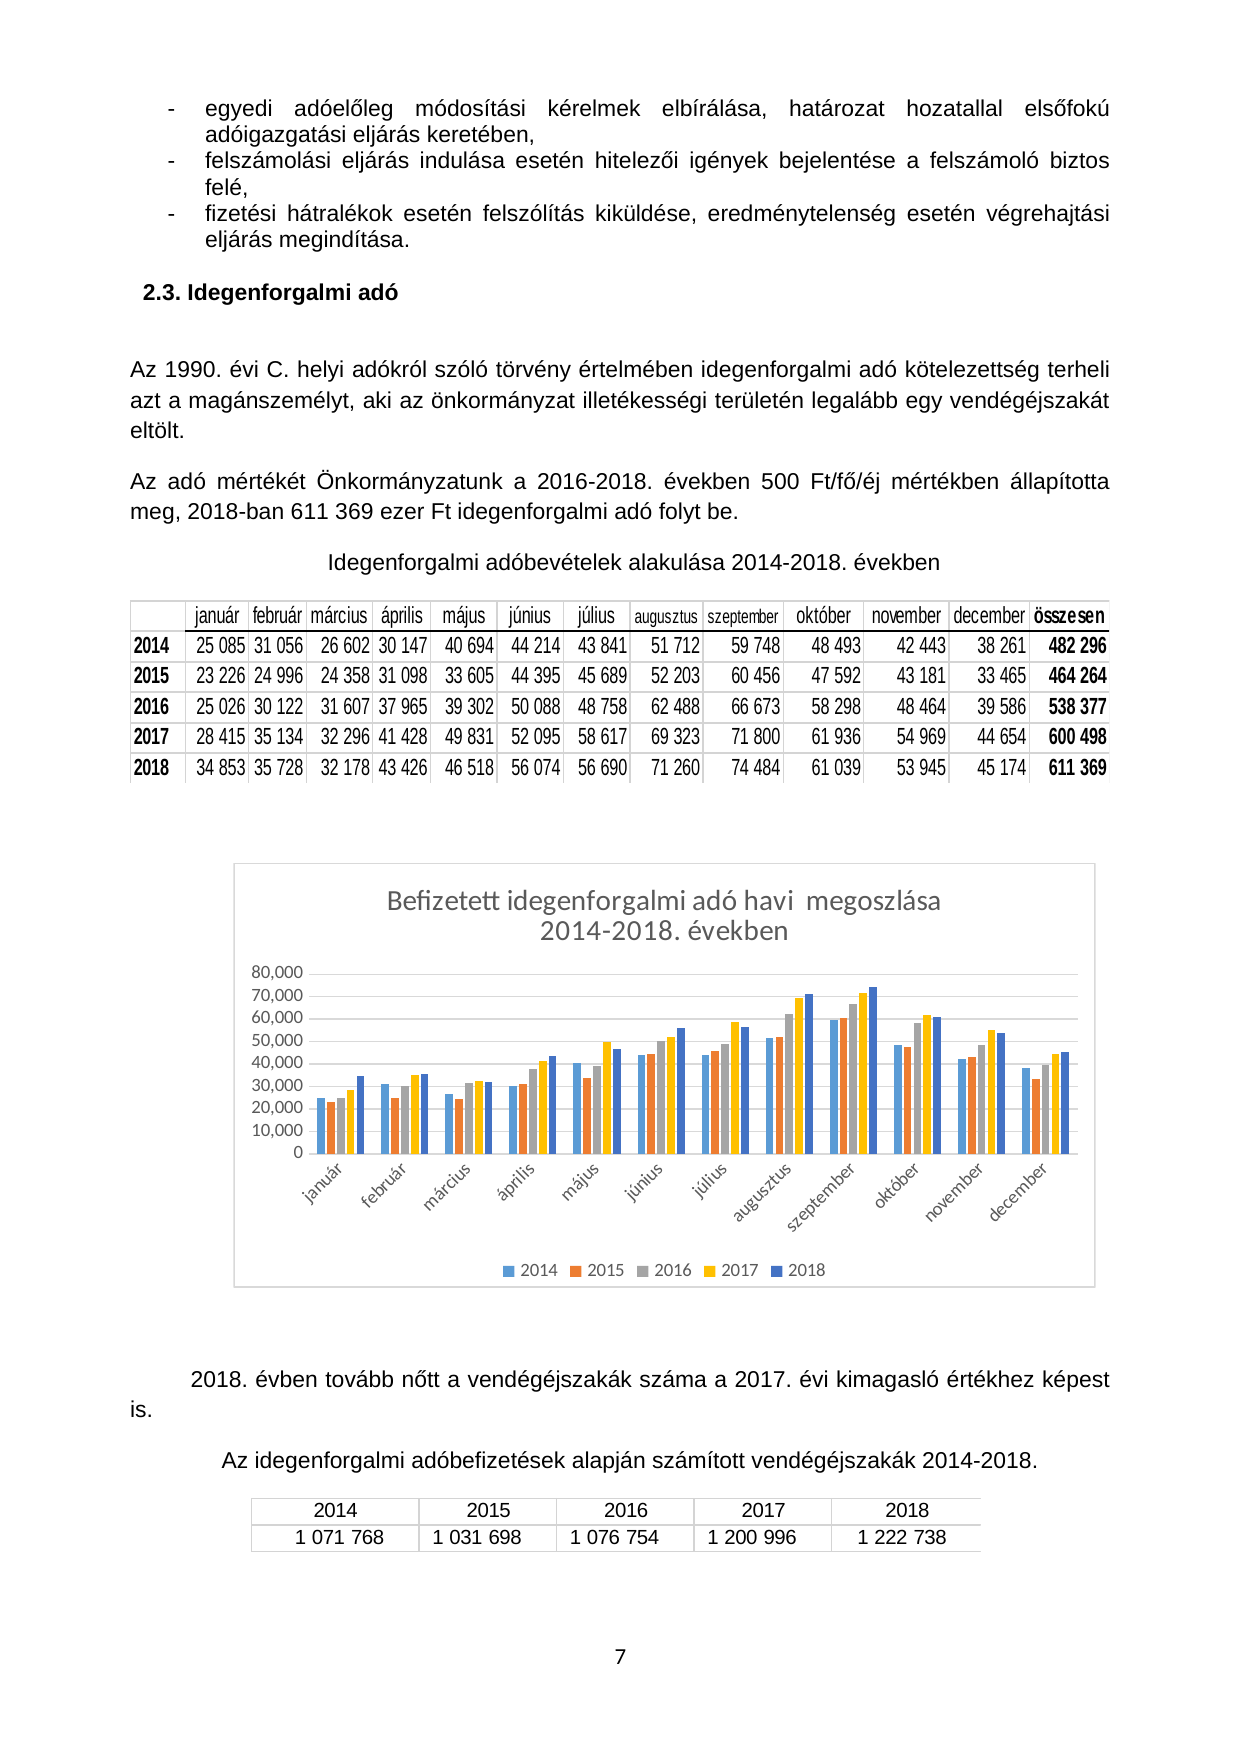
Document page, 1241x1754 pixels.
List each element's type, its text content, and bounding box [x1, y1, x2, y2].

list egyedi adóelőleg módosítási kérelmek elbírálása, határozat hozatallal elsőfokú adóigazgatási eljárás keretében, [167, 94, 1110, 147]
list fizetési hátralékok esetén felszólítás kiküldése, eredménytelenség esetén végrehajtási eljárás megindítása. [167, 200, 1110, 253]
list felszámolási eljárás indulása esetén hitelezői igények bejelentése a felszámoló biztos felé, [167, 147, 1110, 200]
text 2.3. Idegenforgalmi adó [130, 279, 1110, 305]
text Az idegenforgalmi adóbefizetések alapján számított vendégéjszakák 2014-2018. [130, 1447, 1110, 1473]
text 2018. évben tovább nőtt a vendégéjszakák száma a 2017. évi kimagasló értékhez képest is. [130, 1366, 1110, 1422]
text Az 1990. évi C. helyi adókról szóló törvény értelmében idegenforgalmi adó kötelezettség terheli azt a magánszemélyt, aki az önkormányzat illetékességi területén legalább egy vendégéjszakát eltölt. [130, 356, 1110, 443]
text Az adó mértékét Önkormányzatunk a 2016-2018. években 500 Ft/fő/éj mértékben állapította meg, 2018-ban 611 369 ezer Ft idegenforgalmi adó folyt be. [130, 468, 1110, 524]
text Idegenforgalmi adóbevételek alakulása 2014-2018. években [130, 549, 1110, 575]
